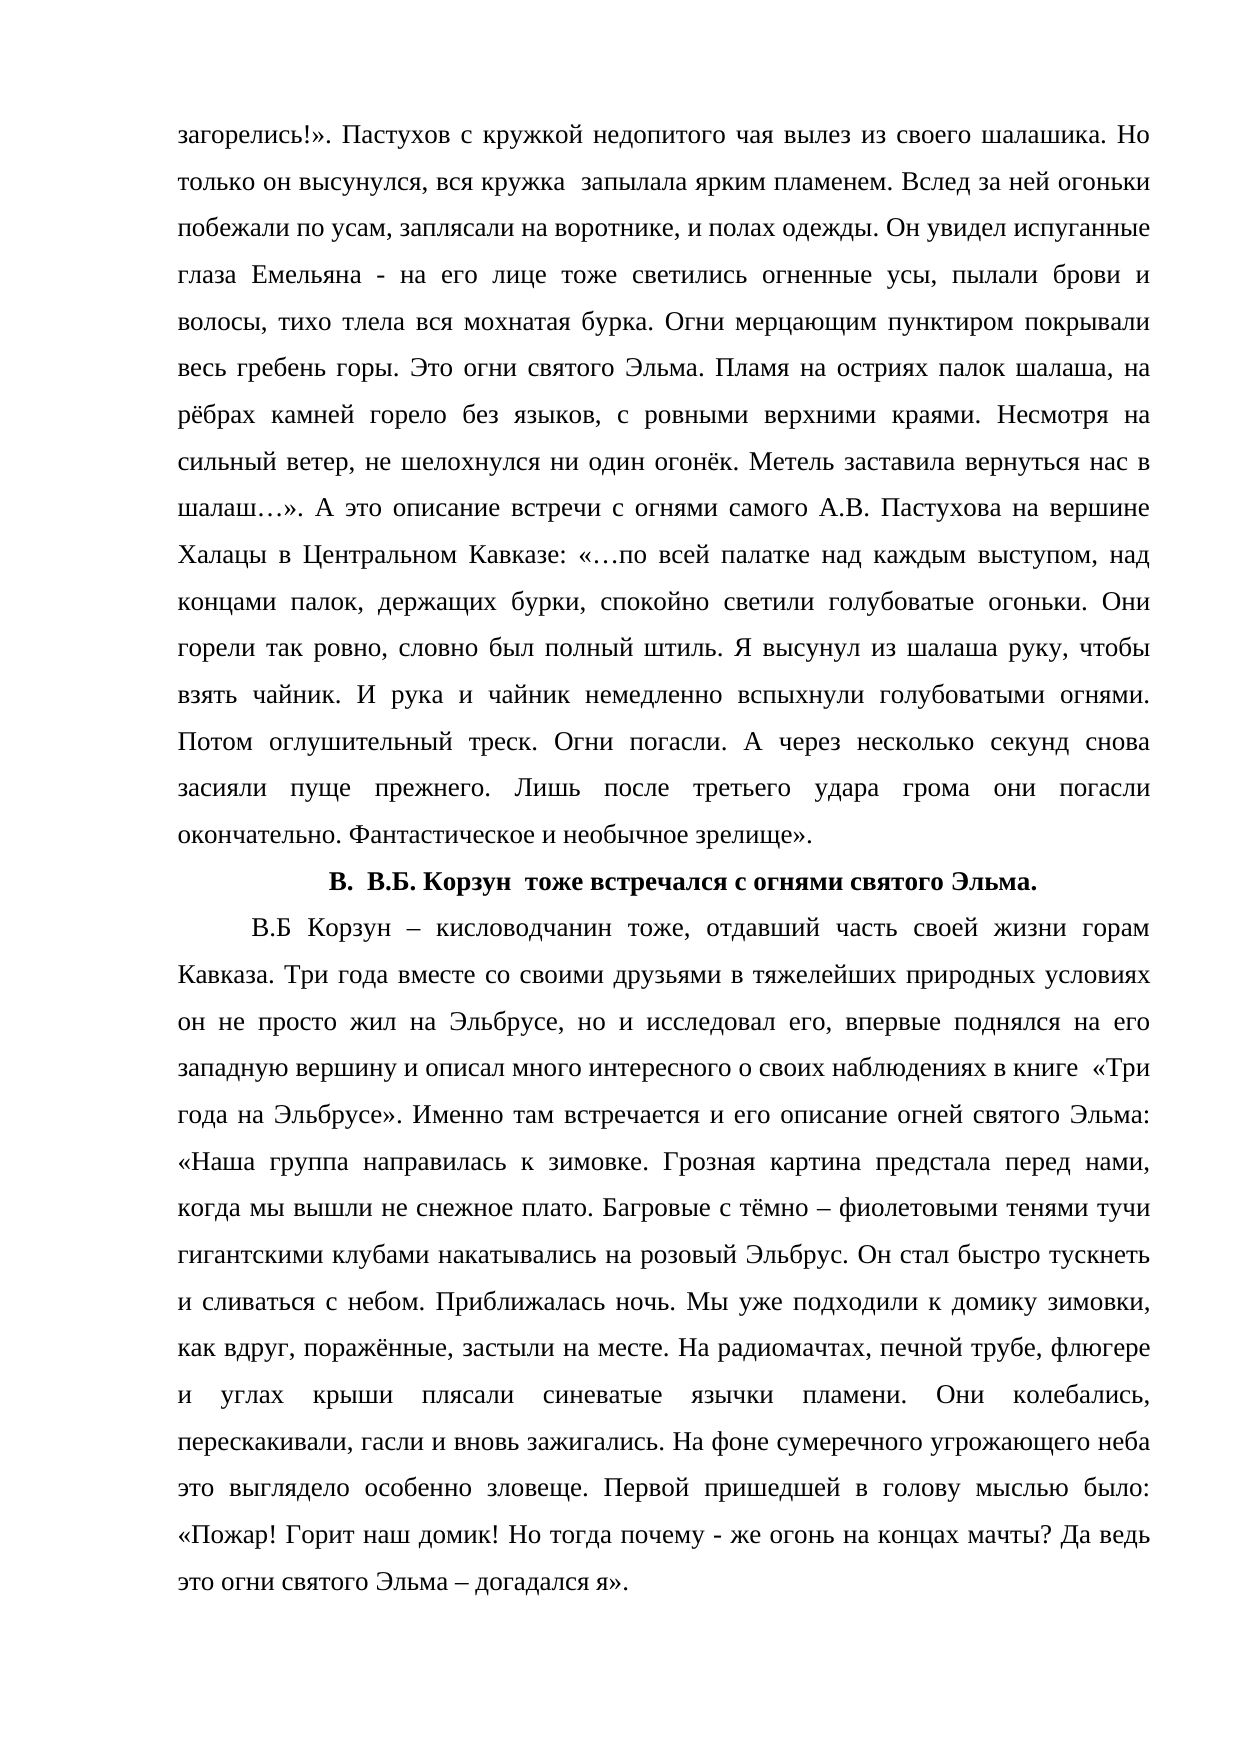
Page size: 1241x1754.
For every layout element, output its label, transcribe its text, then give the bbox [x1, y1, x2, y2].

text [177, 118, 1152, 849]
text В.Б Корзун – кисловодчанин тоже, отдавший часть своей жизни горам Кавказа. Три года вместе со своими друзьями в тяжелейших природных условиях он не просто жил на Эльбрусе, но и исследовал его, впервые поднялся на его западную вершину и описал много интересного о своих наблюдениях в книге «Три года на Эльбрусе». Именно там встречается и его описание огней святого Эльма: «Наша группа направилась к зимовке. Грозная картина предстала перед нами, когда мы вышли не снежное плато. Багровые с тёмно – фиолетовыми тенями тучи гигантскими клубами накатывались на розовый Эльбрус. Он стал быстро тускнеть и сливаться с небом. Приближалась ночь. Мы уже подходили к домику зимовки, как вдруг, поражённые, застыли на месте. На радиомачтах, печной трубе, флюгере и углах крыши плясали синеватые язычки пламени. Они колебались, перескакивали, гасли и вновь зажигались. На фоне сумеречного угрожающего неба это выглядело особенно зловеще. Первой пришедшей в голову мыслью было: «Пожар! Горит наш домик! Но тогда почему - же огонь на концах мачты? Да ведь это огни святого Эльма – догадался я». [177, 911, 1152, 1596]
text В. В.Б. Корзун тоже встречался с огнями святого Эльма. [177, 865, 1152, 896]
